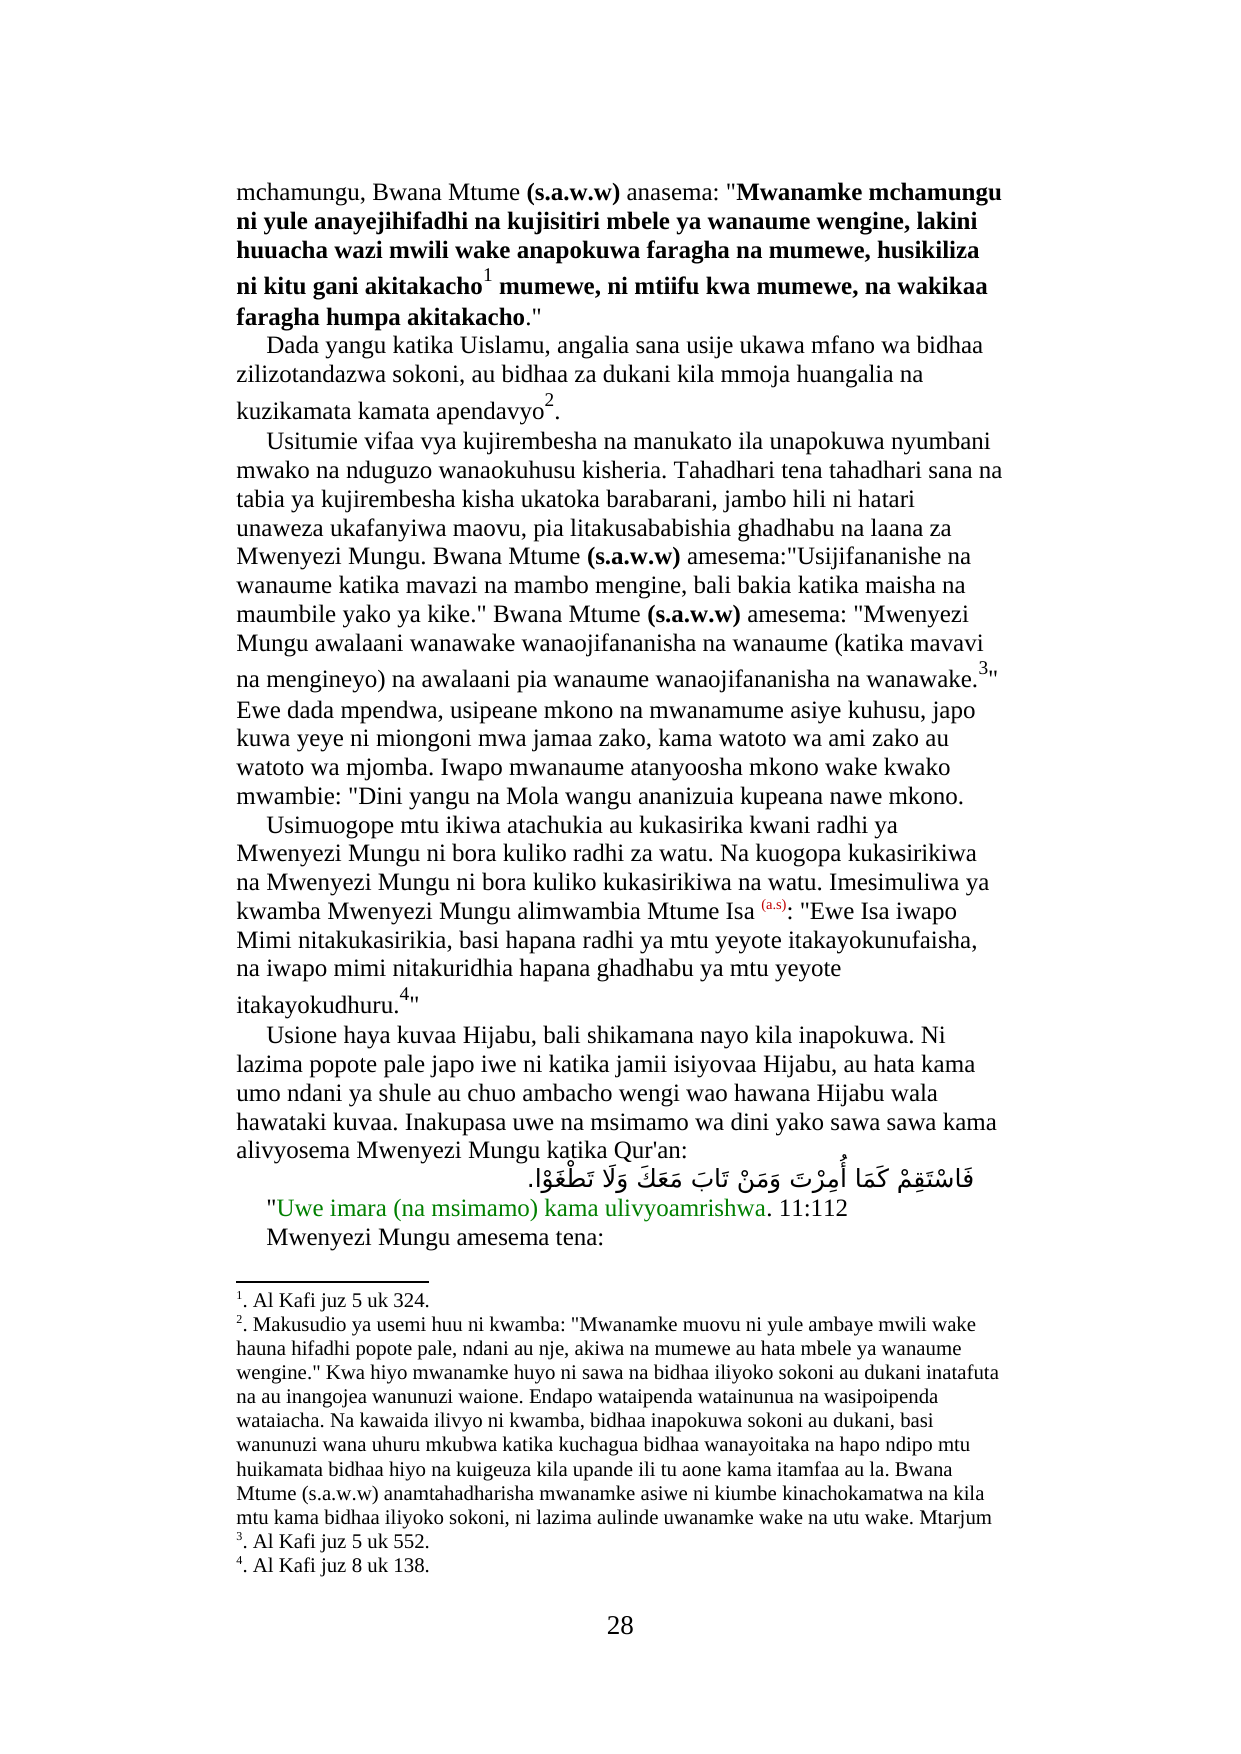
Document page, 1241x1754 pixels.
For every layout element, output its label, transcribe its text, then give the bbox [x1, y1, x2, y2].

text Usimuogope mtu ikiwa atachukia au kukasirika kwani radhi ya Mwenyezi Mungu ni bora kuliko radhi za watu. Na kuogopa kukasirikiwa na Mwenyezi Mungu ni bora kuliko kukasirikiwa na watu. Imesimuliwa ya kwamba Mwenyezi Mungu alimwambia Mtume Isa (a.s): "Ewe Isa iwapo Mimi nitakukasirikia, basi hapana radhi ya mtu yeyote itakayokunufaisha, na iwapo mimi nitakuridhia hapana ghadhabu ya mtu yeyote itakayokudhuru." [236, 810, 1004, 1021]
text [236, 177, 1004, 331]
text Usione haya kuvaa Hijabu, bali shikamana nayo kila inapokuwa. Ni lazima popote pale japo iwe ni katika jamii isiyovaa Hijabu, au hata kama umo ndani ya shule au chuo ambacho wengi wao hawana Hijabu wala hawataki kuvaa. Inakupasa uwe na msimamo wa dini yako sawa sawa kama alivyosema Mwenyezi Mungu katika Qur'an: [236, 1021, 1004, 1164]
text "Uwe imara (na msimamo) kama ulivyoamrishwa. 11:112 [236, 1193, 1004, 1222]
text Dada yangu katika Uislamu, angalia sana usije ukawa mfano wa bidhaa zilizotandazwa sokoni, au bidhaa za dukani kila mmoja huangalia na kuzikamata kamata apendavyo. [236, 331, 1004, 426]
text Usitumie vifaa vya kujirembesha na manukato ila unapokuwa nyumbani mwako na nduguzo wanaokuhusu kisheria. Tahadhari tena tahadhari sana na tabia ya kujirembesha kisha ukatoka barabarani, jambo hili ni hatari unaweza ukafanyiwa maovu, pia litakusababishia ghadhabu na laana za Mwenyezi Mungu. Bwana Mtume (s.a.w.w) amesema:"Usijifananishe na wanaume katika mavazi na mambo mengine, bali bakia katika maisha na maumbile yako ya kike." Bwana Mtume (s.a.w.w) amesema: "Mwenyezi Mungu awalaani wanawake wanaojifananisha na wanaume (katika mavavi na mengineyo) na awalaani pia wanaume wanaojifananisha na wanawake." Ewe dada mpendwa, usipeane mkono na mwanamume asiye kuhusu, japo kuwa yeye ni miongoni mwa jamaa zako, kama watoto wa ami zako au watoto wa mjomba. Iwapo mwanaume atanyoosha mkono wake kwako mwambie: "Dini yangu na Mola wangu ananizuia kupeana nawe mkono. [236, 426, 1004, 810]
text Mwenyezi Mungu amesema tena: [236, 1222, 1004, 1251]
text فَاسْتَقِمْ كَمَا أُمِرْتَ وَمَنْ تَابَ مَعَكَ وَلَا تَطْغَوْا. [236, 1164, 1004, 1193]
